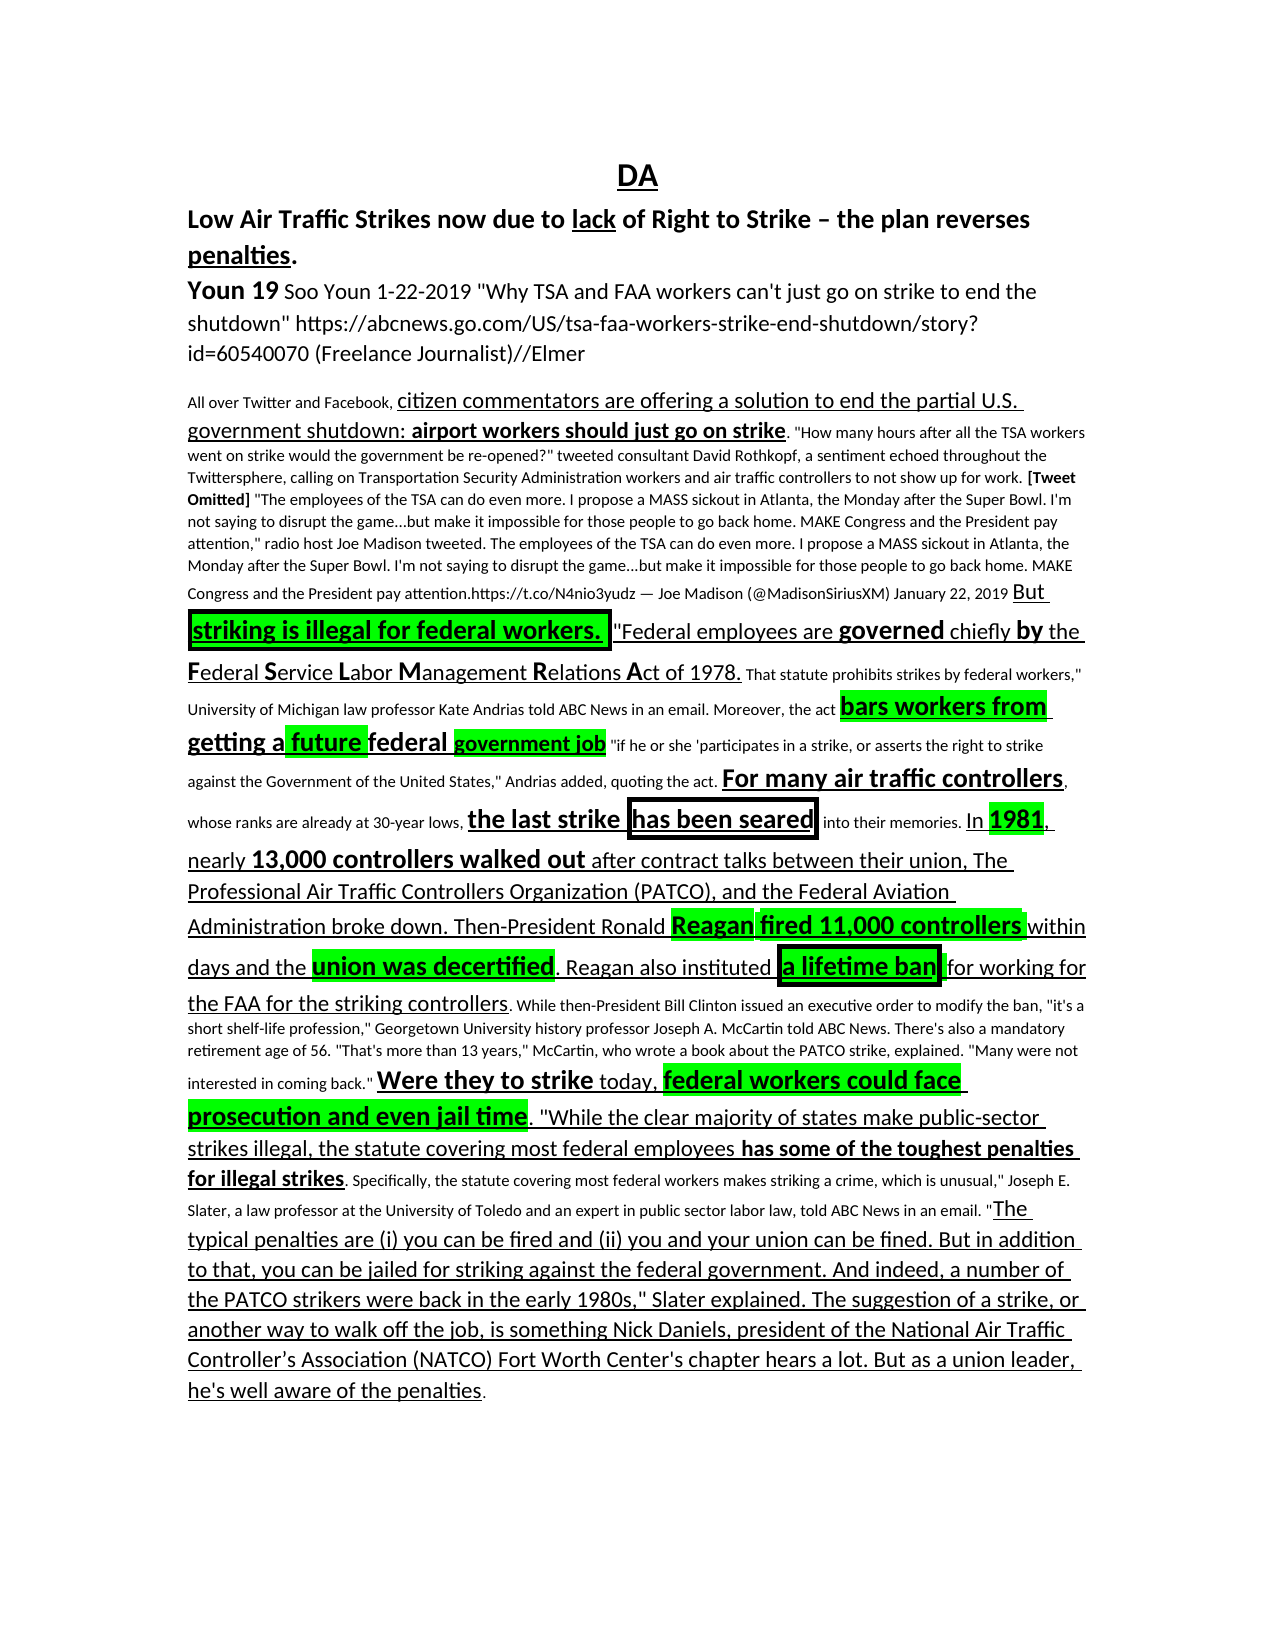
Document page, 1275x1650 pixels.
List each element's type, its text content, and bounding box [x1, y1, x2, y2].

text All over Twitter and Facebook, citizen commentators are offering a solution to end the partial U.S. government shutdown: airport workers should just go on strike. "How many hours after all the TSA workers went on strike would the government be re-opened?" tweeted consultant David Rothkopf, a sentiment echoed throughout the Twittersphere, calling on Transportation Security Administration workers and air traffic controllers to not show up for work. [Tweet Omitted] "The employees of the TSA can do even more. I propose a MASS sickout in Atlanta, the Monday after the Super Bowl. I'm not saying to disrupt the game...but make it impossible for those people to go back home. MAKE Congress and the President pay attention," radio host Joe Madison tweeted. The employees of the TSA can do even more. I propose a MASS sickout in Atlanta, the Monday after the Super Bowl. I'm not saying to disrupt the game...but make it impossible for those people to go back home. MAKE Congress and the President pay attention.https://t.co/N4nio3yudz — Joe Madison (@MadisonSiriusXM) January 22, 2019 But striking is illegal for federal workers. "Federal employees are governed chiefly by the Federal Service Labor Management Relations Act of 1978. That statute prohibits strikes by federal workers," University of Michigan law professor Kate Andrias told ABC News in an email. Moreover, the act bars workers from getting a future federal government job "if he or she 'participates in a strike, or asserts the right to strike against the Government of the United States," Andrias added, quoting the act. For many air traffic controllers, whose ranks are already at 30-year lows, the last strike has been seared into their memories. In 1981, nearly 13,000 controllers walked out after contract talks between their union, The Professional Air Traffic Controllers Organization (PATCO), and the Federal Aviation Administration broke down. Then-President Ronald Reagan fired 11,000 controllers within days and the union was decertified. Reagan also instituted a lifetime ban for working for the FAA for the striking controllers. While then-President Bill Clinton issued an executive order to modify the ban, "it's a short shelf-life profession," Georgetown University history professor Joseph A. McCartin told ABC News. There's also a mandatory retirement age of 56. "That's more than 13 years," McCartin, who wrote a book about the PATCO strike, explained. "Many were not interested in coming back." Were they to strike today, federal workers could face prosecution and even jail time. "While the clear majority of states make public-sector strikes illegal, the statute covering most federal employees has some of the toughest penalties for illegal strikes. Specifically, the statute covering most federal workers makes striking a crime, which is unusual," Joseph E. Slater, a law professor at the University of Toledo and an expert in public sector labor law, told ABC News in an email. "The typical penalties are (i) you can be fired and (ii) you and your union can be fined. But in addition to that, you can be jailed for striking against the federal government. And indeed, a number of the PATCO strikers were back in the early 1980s," Slater explained. The suggestion of a strike, or another way to walk off the job, is something Nick Daniels, president of the National Air Traffic Controller’s Association (NATCO) Fort Worth Center's chapter hears a lot. But as a union leader, he's well aware of the penalties. [187, 386, 1087, 1404]
text Youn 19 Soo Youn 1-22-2019 "Why TSA and FAA workers can't just go on strike to end the shutdown" https://abcnews.go.com/US/tsa-faa-workers-strike-end-shutdown/story?id=60540070 (Freelance Journalist)//Elmer [187, 273, 1087, 367]
subtitle DA [187, 154, 1087, 195]
subtitle Low Air Traffic Strikes now due to lack of Right to Strike – the plan reverses penalties. [187, 202, 1087, 271]
